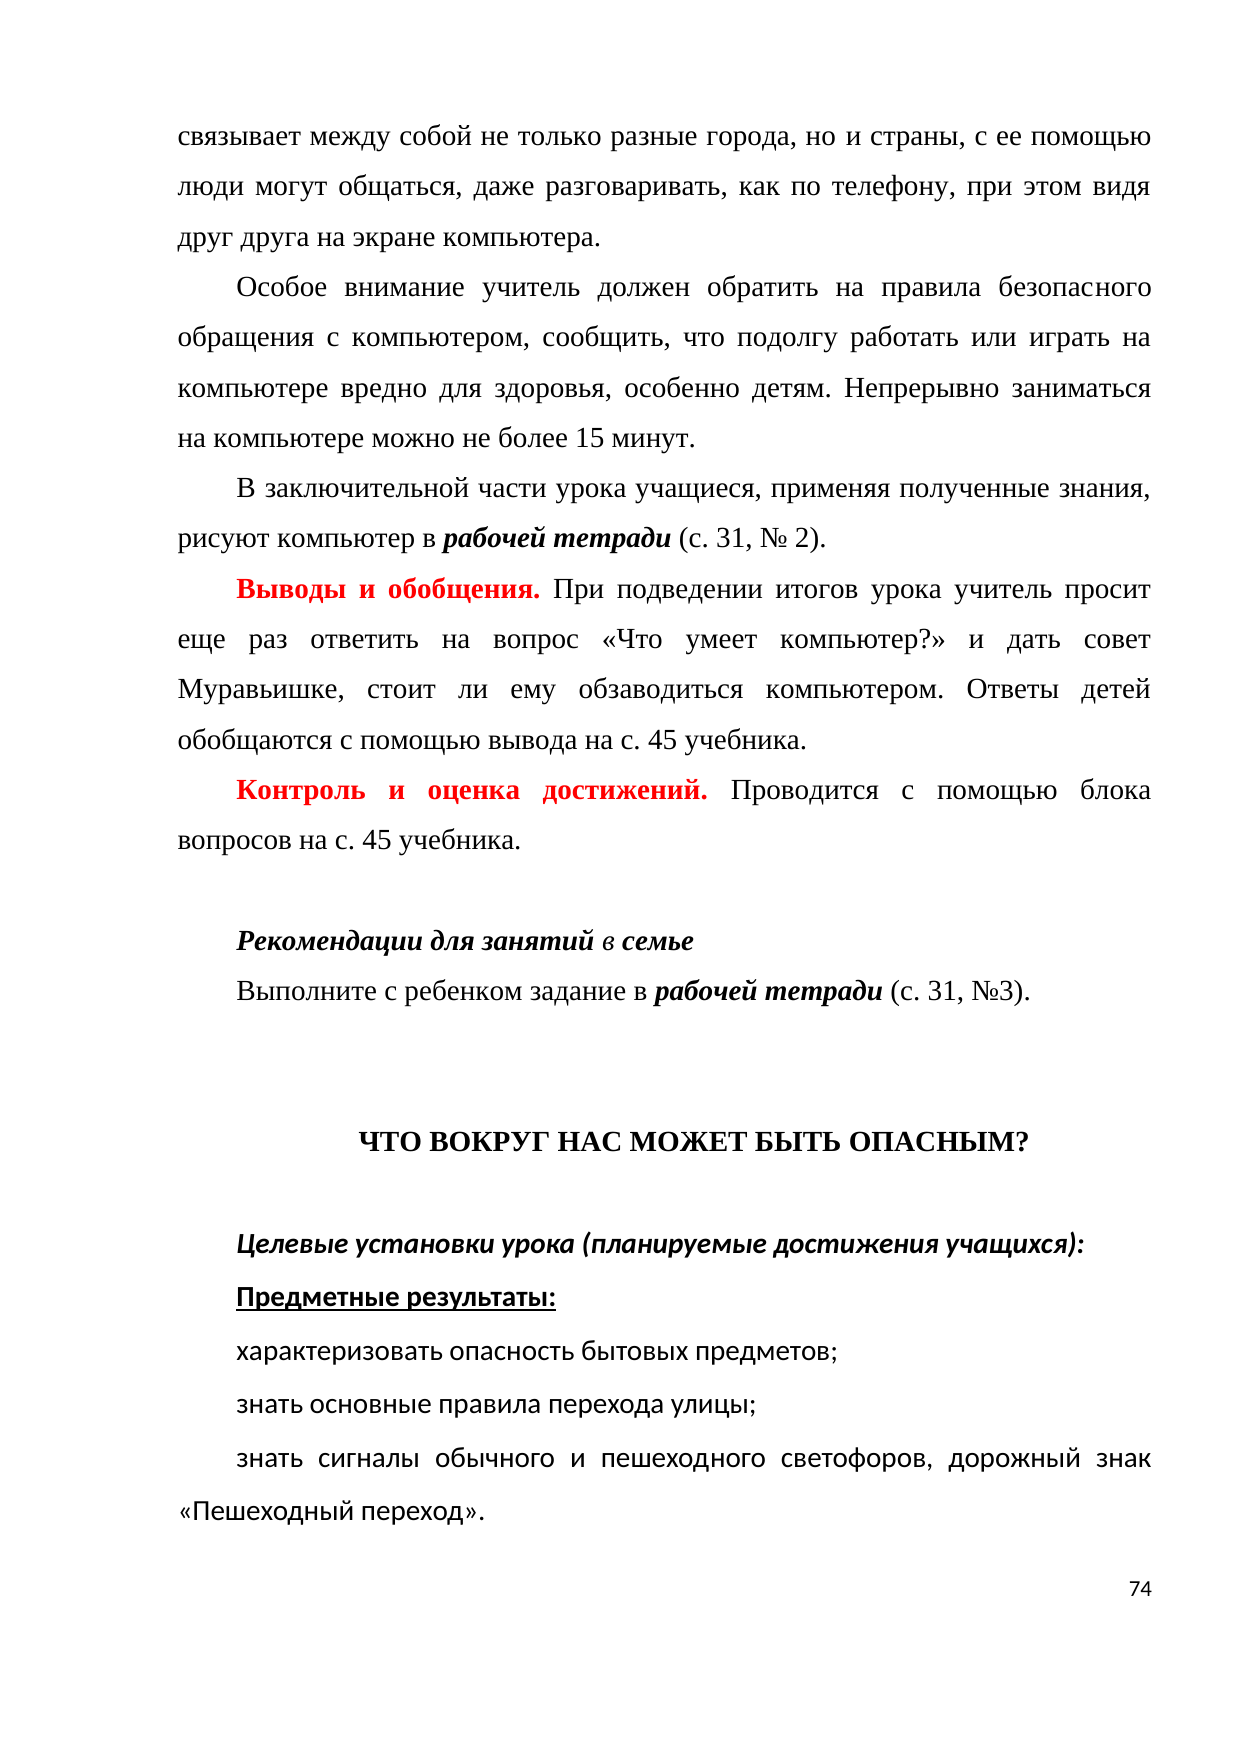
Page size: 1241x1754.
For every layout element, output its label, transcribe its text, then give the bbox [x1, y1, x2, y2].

text Контроль и оценка достижений. Проводится с помощью блока вопросов на с. 45 учебника. [177, 772, 1152, 856]
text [177, 118, 1152, 252]
text знать сигналы обычного и пешеходного светофоров, дорожный знак «Пешеходный переход». [177, 1439, 1152, 1528]
text Предметные результаты: [177, 1278, 1152, 1314]
text Рекомендации для занятий в семье [177, 923, 1152, 957]
text Целевые установки урока (планируемые достижения учащихся): [177, 1225, 1152, 1261]
text Выводы и обобщения. При подведении итогов урока учитель просит еще раз ответить на вопрос «Что умеет компьютер?» и дать совет Муравьишке, стоит ли ему обзаводиться компьютером. Ответы детей обобщаются с помощью вывода на с. 45 учебника. [177, 571, 1152, 755]
text ЧТО ВОКРУГ НАС МОЖЕТ БЫТЬ ОПАСНЫМ? [177, 1124, 1152, 1158]
text характеризовать опасность бытовых предметов; [177, 1332, 1152, 1367]
text знать основные правила перехода улицы; [177, 1385, 1152, 1421]
text Выполните с ребенком задание в рабочей тетради (с. 31, №3). [177, 973, 1152, 1007]
text В заключительной части урока учащиеся, применяя полученные знания, рисуют компьютер в рабочей тетради (с. 31, № 2). [177, 470, 1152, 554]
text Особое внимание учитель должен обратить на правила безопасного обращения с компьютером, сообщить, что подолгу работать или играть на компьютере вредно для здоровья, особенно детям. Непрерывно заниматься на компьютере можно не более 15 минут. [177, 269, 1152, 453]
